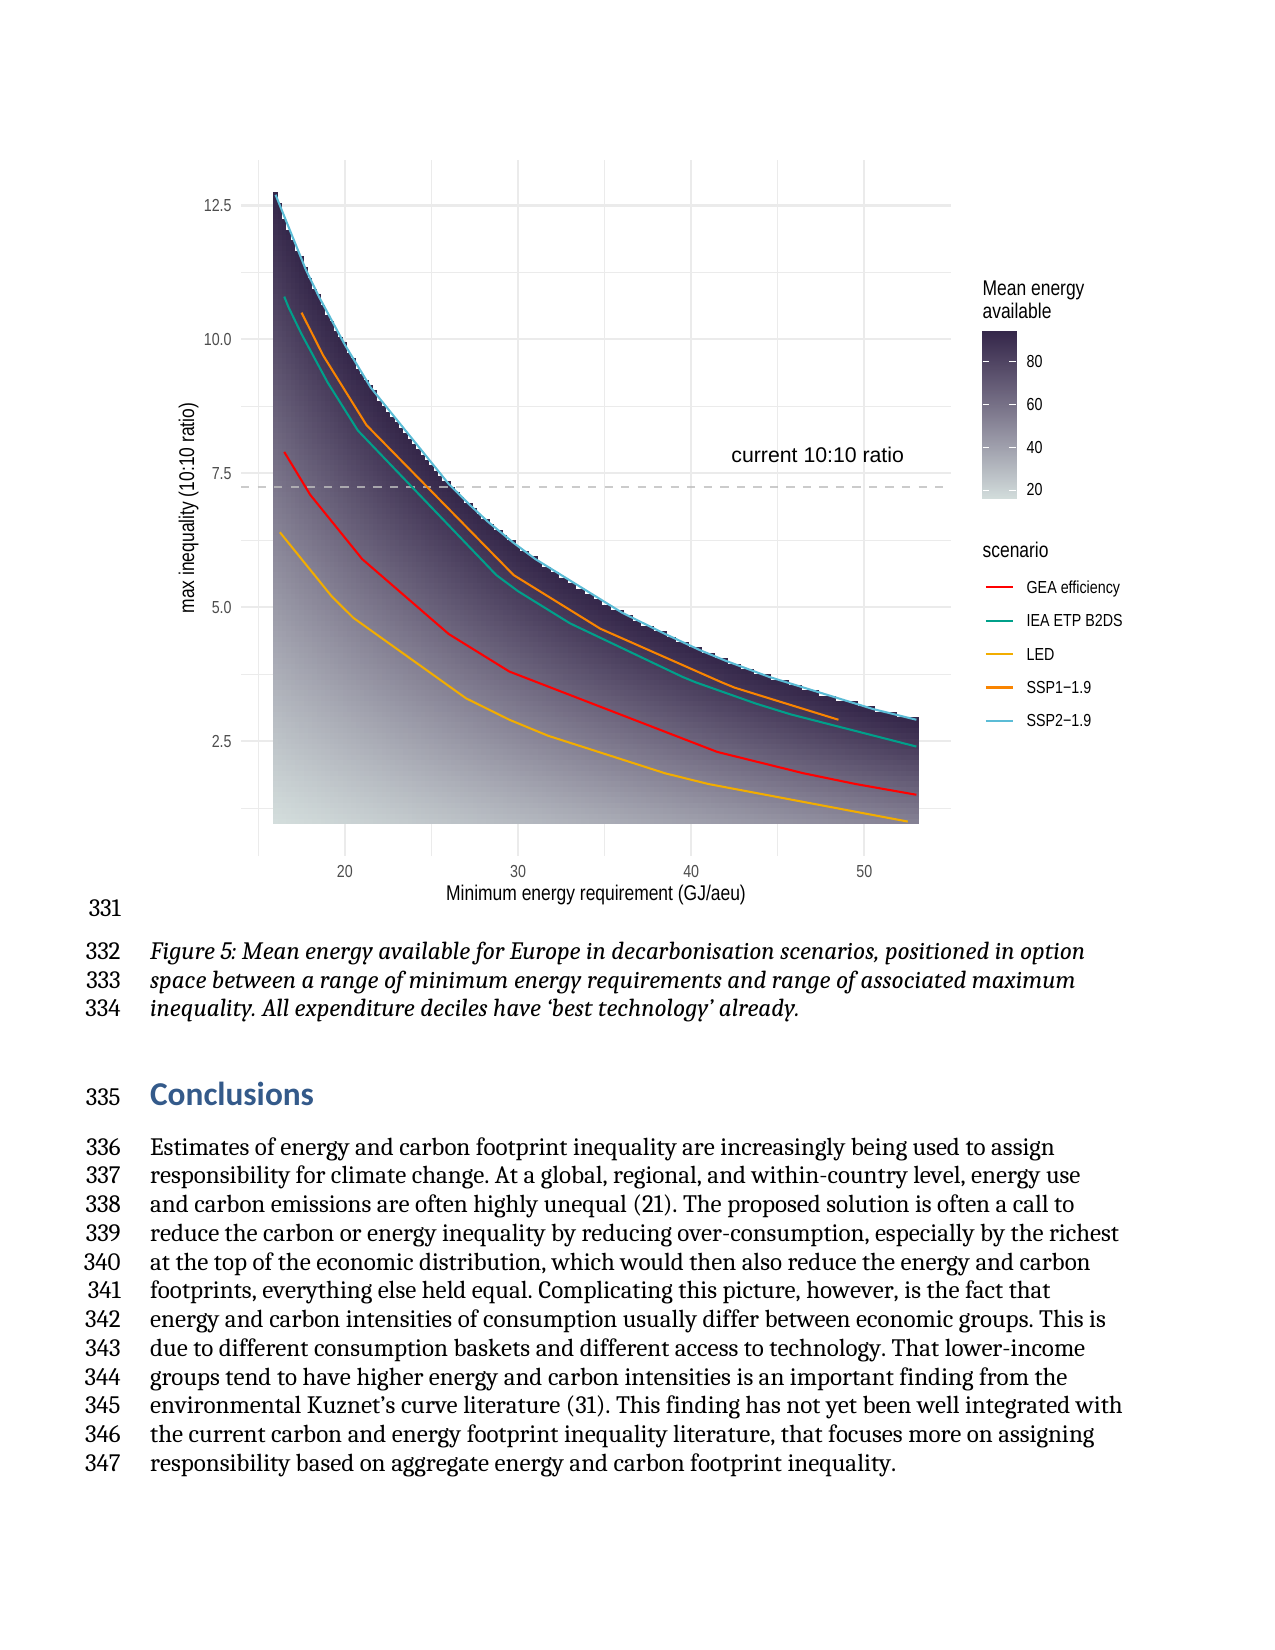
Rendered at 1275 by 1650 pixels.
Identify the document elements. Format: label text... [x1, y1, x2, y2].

text Figure 5: Mean energy available for Europe in decarbonisation scenarios, positioned in option space between a range of minimum energy requirements and range of associated maximum inequality. All expenditure deciles have ‘best technology’ already. [150, 937, 1125, 1023]
subtitle Conclusions [150, 1073, 1125, 1114]
text Estimates of energy and carbon footprint inequality are increasingly being used to assign responsibility for climate change. At a global, regional, and within-country level, energy use and carbon emissions are often highly unequal (21). The proposed solution is often a call to reduce the carbon or energy inequality by reducing over-consumption, especially by the richest at the top of the economic distribution, which would then also reduce the energy and carbon footprints, everything else held equal. Complicating this picture, however, is the fact that energy and carbon intensities of consumption usually differ between economic groups. This is due to different consumption baskets and different access to technology. That lower-income groups tend to have higher energy and carbon intensities is an important finding from the environmental Kuznet’s curve literature (31). This finding has not yet been well integrated with the current carbon and energy footprint inequality literature, that focuses more on assigning responsibility based on aggregate energy and carbon footprint inequality. [150, 1133, 1125, 1478]
